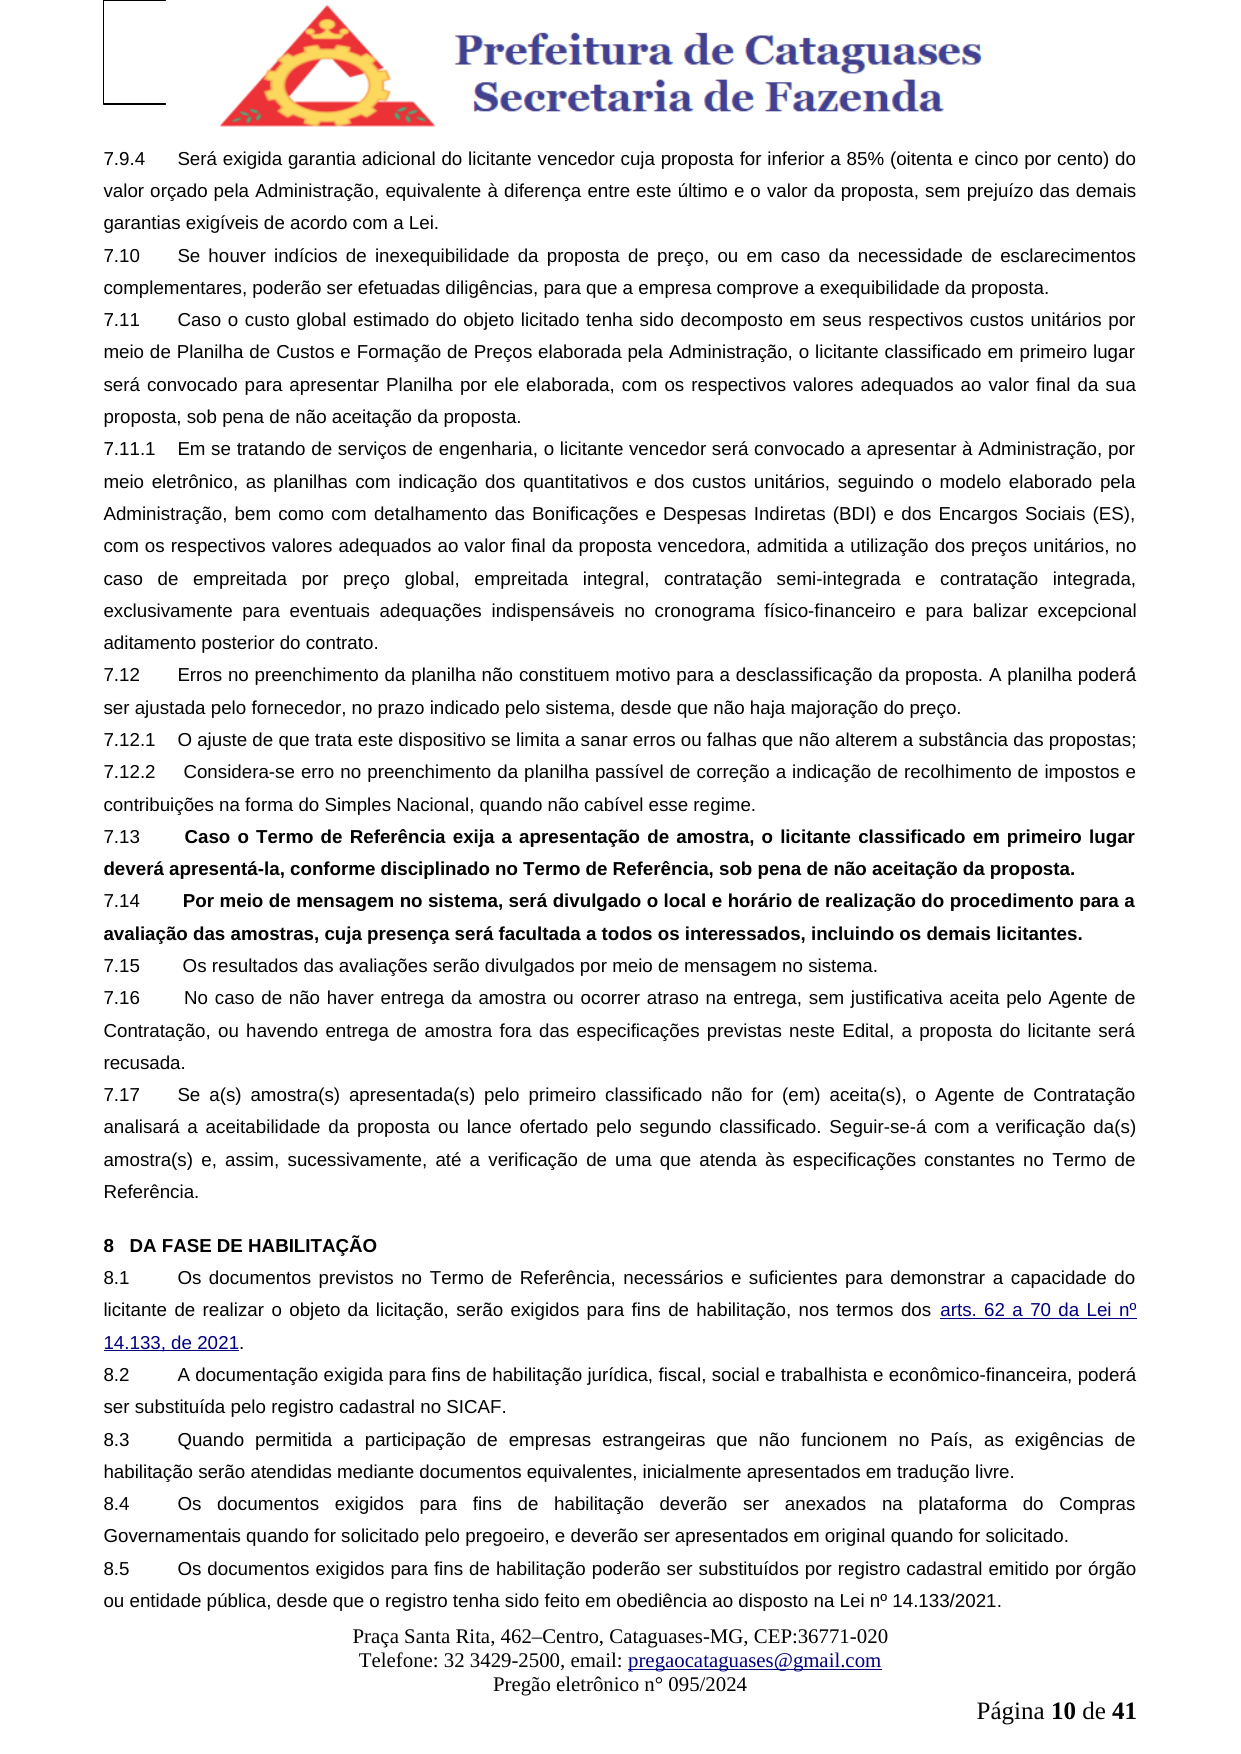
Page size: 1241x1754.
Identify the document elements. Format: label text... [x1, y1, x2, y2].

list 8 DA FASE DE HABILITAÇÃO [103, 1235, 1137, 1256]
list Os resultados das avaliações serão divulgados por meio de mensagem no sistema. [103, 955, 1137, 976]
list Considera-se erro no preenchimento da planilha passível de correção a indicação de recolhimento de impostos e contribuições na forma do Simples Nacional, quando não cabível esse regime. [103, 761, 1137, 815]
list O ajuste de que trata este dispositivo se limita a sanar erros ou falhas que não alterem a substância das propostas; [103, 729, 1137, 750]
list No caso de não haver entrega da amostra ou ocorrer atraso na entrega, sem justificativa aceita pelo Agente de Contratação, ou havendo entrega de amostra fora das especificações previstas neste Edital, a proposta do licitante será recusada. [103, 987, 1137, 1073]
list Será exigida garantia adicional do licitante vencedor cuja proposta for inferior a 85% (oitenta e cinco por cento) do valor orçado pela Administração, equivalente à diferença entre este último e o valor da proposta, sem prejuízo das demais garantias exigíveis de acordo com a Lei. [103, 147, 1137, 234]
list Se a(s) amostra(s) apresentada(s) pelo primeiro classificado não for (em) aceita(s), o Agente de Contratação analisará a aceitabilidade da proposta ou lance ofertado pelo segundo classificado. Seguir-se-á com a verificação da(s) amostra(s) e, assim, sucessivamente, até a verificação de uma que atenda às especificações constantes no Termo de Referência. [103, 1084, 1137, 1202]
list Quando permitida a participação de empresas estrangeiras que não funcionem no País, as exigências de habilitação serão atendidas mediante documentos equivalentes, inicialmente apresentados em tradução livre. [103, 1428, 1137, 1482]
list Caso o custo global estimado do objeto licitado tenha sido decomposto em seus respectivos custos unitários por meio de Planilha de Custos e Formação de Preços elaborada pela Administração, o licitante classificado em primeiro lugar será convocado para apresentar Planilha por ele elaborada, com os respectivos valores adequados ao valor final da sua proposta, sob pena de não aceitação da proposta. [103, 309, 1137, 427]
list Os documentos previstos no Termo de Referência, necessários e suficientes para demonstrar a capacidade do licitante de realizar o objeto da licitação, serão exigidos para fins de habilitação, nos termos dos arts. 62 a 70 da Lei nº 14.133, de 2021. [103, 1267, 1137, 1353]
list Erros no preenchimento da planilha não constituem motivo para a desclassificação da proposta. A planilha poderá́ ser ajustada pelo fornecedor, no prazo indicado pelo sistema, desde que não haja majoração do preço. [103, 664, 1137, 718]
list Por meio de mensagem no sistema, será divulgado o local e horário de realização do procedimento para a avaliação das amostras, cuja presença será facultada a todos os interessados, incluindo os demais licitantes. [103, 890, 1137, 944]
list Em se tratando de serviços de engenharia, o licitante vencedor será convocado a apresentar à Administração, por meio eletrônico, as planilhas com indicação dos quantitativos e dos custos unitários, seguindo o modelo elaborado pela Administração, bem como com detalhamento das Bonificações e Despesas Indiretas (BDI) e dos Encargos Sociais (ES), com os respectivos valores adequados ao valor final da proposta vencedora, admitida a utilização dos preços unitários, no caso de empreitada por preço global, empreitada integral, contratação semi-integrada e contratação integrada, exclusivamente para eventuais adequações indispensáveis no cronograma físico-financeiro e para balizar excepcional aditamento posterior do contrato. [103, 438, 1137, 653]
picture [165, 0, 1075, 148]
list A documentação exigida para fins de habilitação jurídica, fiscal, social e trabalhista e econômico-ﬁnanceira, poderá ser substituída pelo registro cadastral no SICAF. [103, 1364, 1137, 1418]
list Os documentos exigidos para fins de habilitação poderão ser substituídos por registro cadastral emitido por órgão ou entidade pública, desde que o registro tenha sido feito em obediência ao disposto na Lei nº 14.133/2021. [103, 1558, 1137, 1611]
list Caso o Termo de Referência exija a apresentação de amostra, o licitante classificado em primeiro lugar deverá apresentá-la, conforme disciplinado no Termo de Referência, sob pena de não aceitação da proposta. [103, 826, 1137, 879]
list Se houver indícios de inexequibilidade da proposta de preço, ou em caso da necessidade de esclarecimentos complementares, poderão ser efetuadas diligências, para que a empresa comprove a exequibilidade da proposta. [103, 244, 1137, 298]
list Os documentos exigidos para fins de habilitação deverão ser anexados na plataforma do Compras Governamentais quando for solicitado pelo pregoeiro, e deverão ser apresentados em original quando for solicitado. [103, 1493, 1137, 1547]
